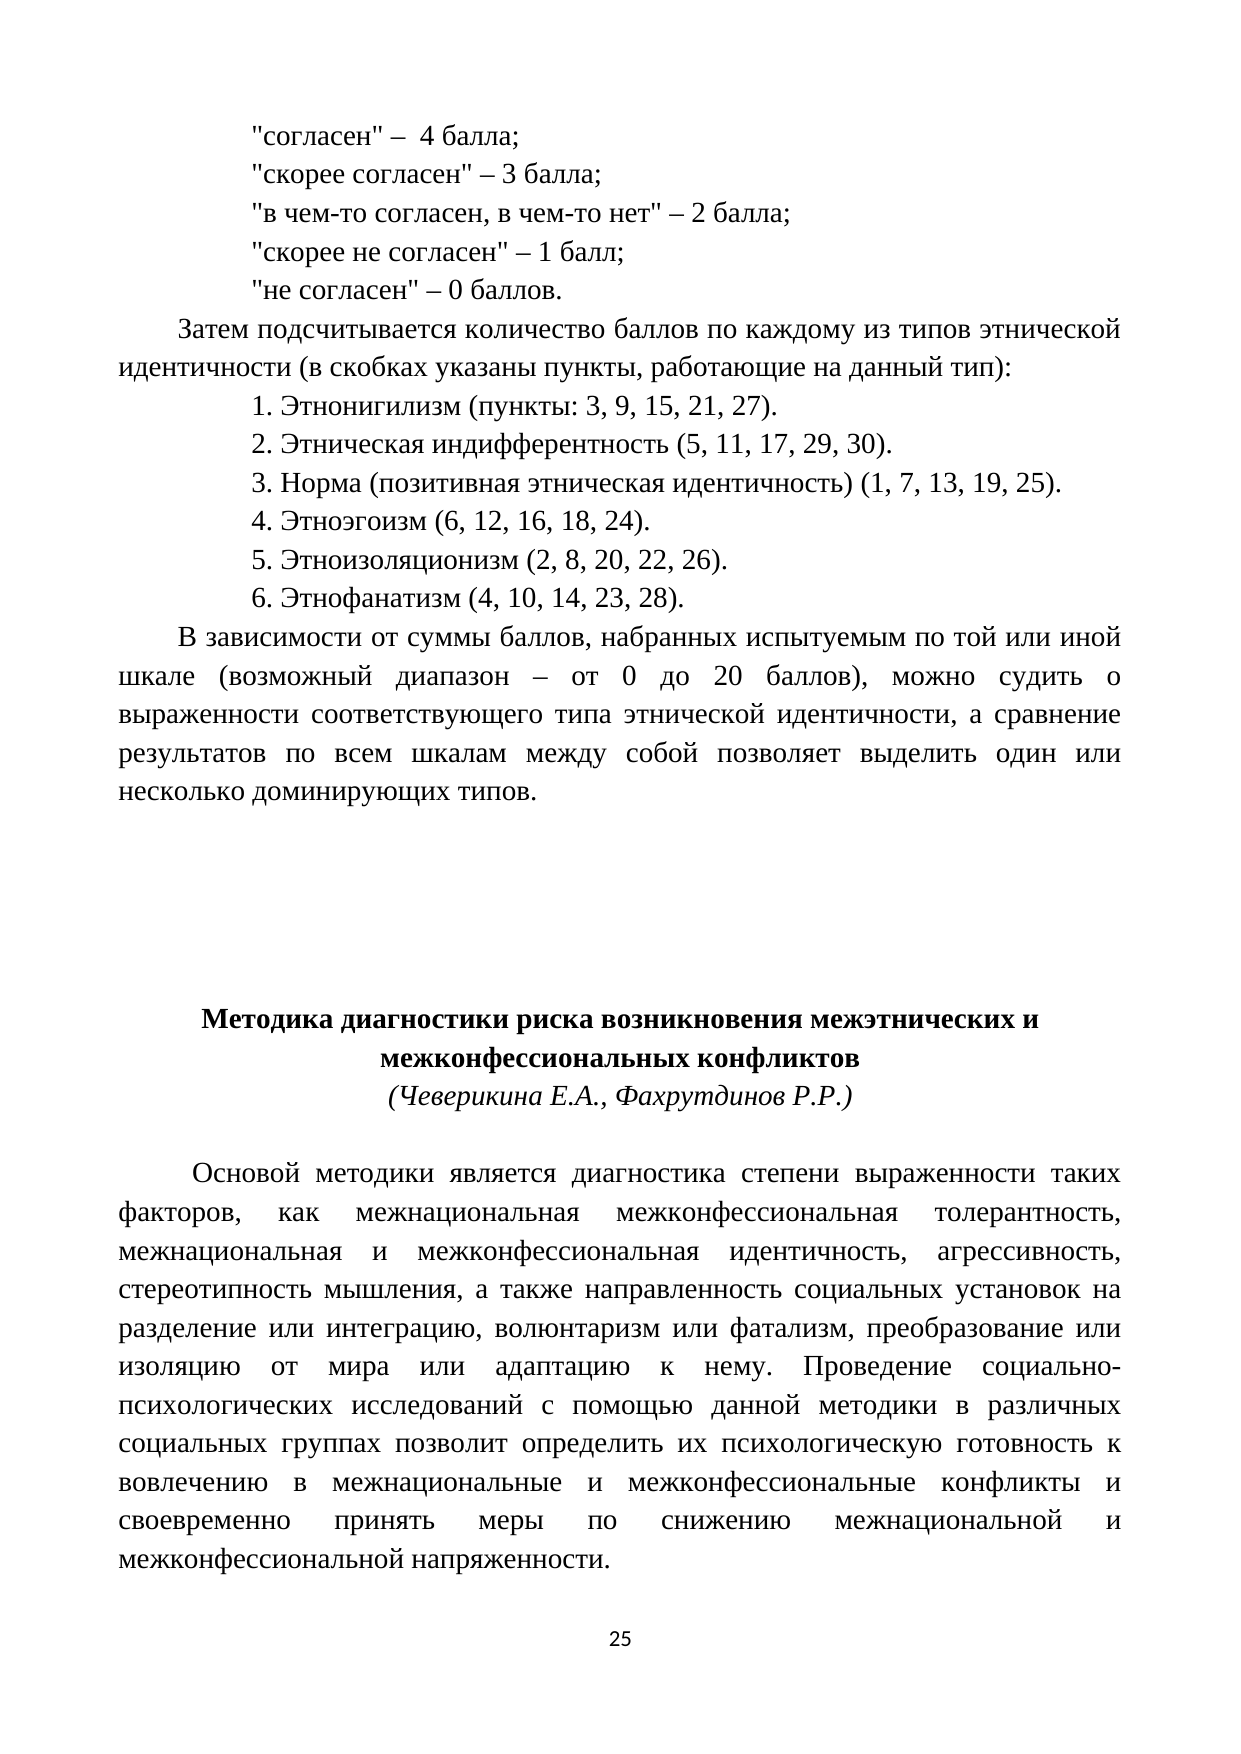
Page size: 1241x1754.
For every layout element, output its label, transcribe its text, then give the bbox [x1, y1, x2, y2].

text 3. Норма (позитивная этническая идентичность) (1, 7, 13, 19, 25). [118, 465, 1122, 498]
text "согласен" – 4 балла; [118, 118, 1122, 152]
text "в чем-то согласен, в чем-то нет" – 2 балла; [118, 195, 1122, 229]
text 6. Этнофанатизм (4, 10, 14, 23, 28). [118, 581, 1122, 614]
text (Чеверикина Е.А., Фахрутдинов Р.Р.) [118, 1078, 1122, 1112]
text "скорее не согласен" – 1 балл; [118, 234, 1122, 267]
text 5. Этноизоляционизм (2, 8, 20, 22, 26). [118, 542, 1122, 576]
text Основой методики является диагностика степени выраженности таких факторов, как межнациональная межконфессиональная толерантность, межнациональная и межконфессиональная идентичность, агрессивность, стереотипность мышления, а также направленность социальных установок на разделение или интеграцию, волюнтаризм или фатализм, преобразование или изоляцию от мира или адаптацию к нему. Проведение социально-психологических исследований с помощью данной методики в различных социальных группах позволит определить их психологическую готовность к вовлечению в межнациональные и межконфессиональные конфликты и своевременно принять меры по снижению межнациональной и межконфессиональной напряженности. [118, 1156, 1122, 1574]
text "не согласен" – 0 баллов. [118, 272, 1122, 306]
text Затем подсчитывается количество баллов по каждому из типов этнической идентичности (в скобках указаны пункты, работающие на данный тип): [118, 311, 1122, 383]
text "скорее согласен" – 3 балла; [118, 157, 1122, 190]
text 4. Этноэгоизм (6, 12, 16, 18, 24). [118, 503, 1122, 537]
text Методика диагностики риска возникновения межэтнических и межконфессиональных конфликтов [118, 1001, 1122, 1073]
text В зависимости от суммы баллов, набранных испытуемым по той или иной шкале (возможный диапазон – от 0 до 20 баллов), можно судить о выраженности соответствующего типа этнической идентичности, а сравнение результатов по всем шкалам между собой позволяет выделить один или несколько доминирующих типов. [118, 619, 1122, 807]
text 1. Этнонигилизм (пункты: 3, 9, 15, 21, 27). [118, 388, 1122, 421]
text 2. Этническая индифферентность (5, 11, 17, 29, 30). [118, 426, 1122, 460]
